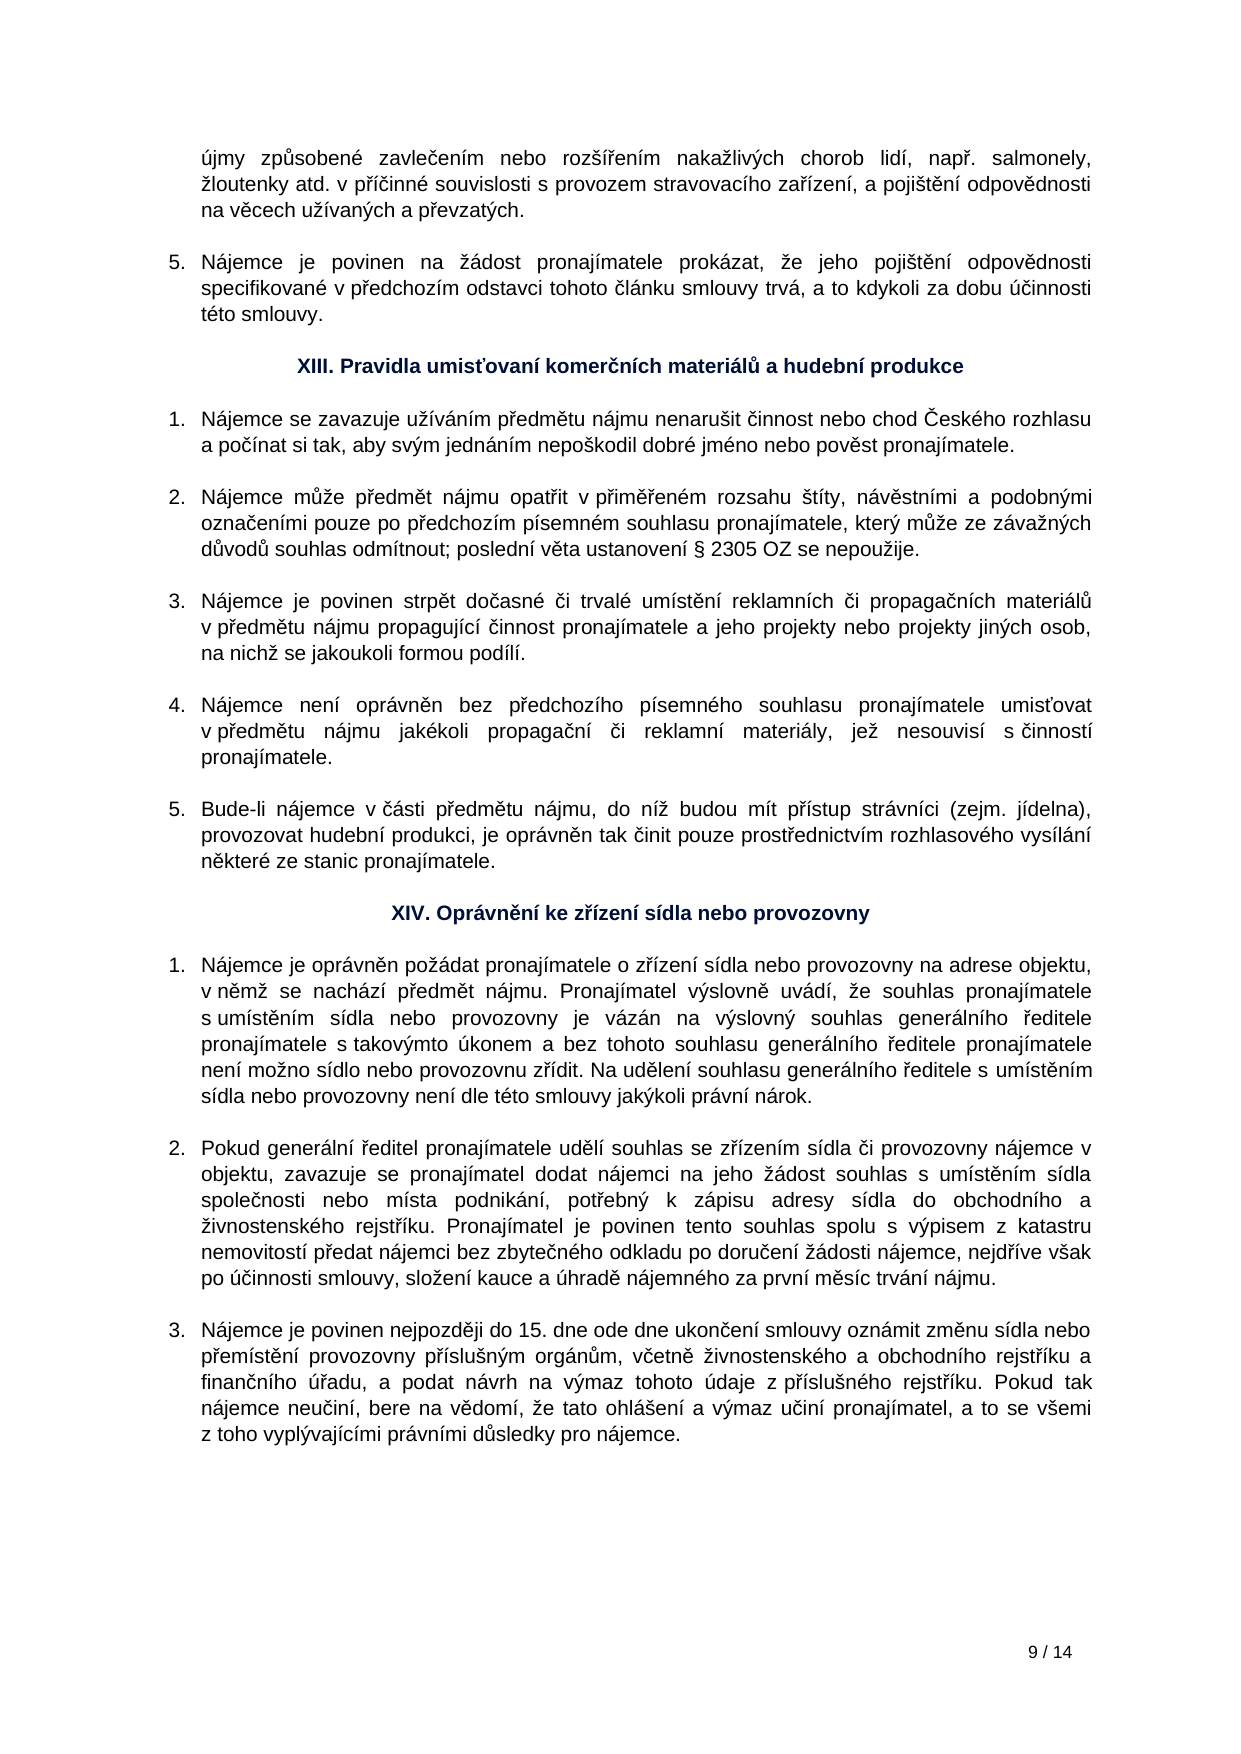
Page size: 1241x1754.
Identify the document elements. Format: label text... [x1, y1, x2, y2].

list Nájemce se zavazuje užíváním předmětu nájmu nenarušit činnost nebo chod Českého rozhlasu a počínat si tak, aby svým jednáním nepoškodil dobré jméno nebo pověst pronajímatele. [168, 405, 1093, 457]
list Bude-li nájemce v části předmětu nájmu, do níž budou mít přístup strávníci (zejm. jídelna), provozovat hudební produkci, je oprávněn tak činit pouze prostřednictvím rozhlasového vysílání některé ze stanic pronajímatele. [168, 796, 1093, 874]
list Nájemce není oprávněn bez předchozího písemného souhlasu pronajímatele umisťovat v předmětu nájmu jakékoli propagační či reklamní materiály, jež nesouvisí s činností pronajímatele. [168, 692, 1093, 770]
subtitle Oprávnění ke zřízení sídla nebo provozovny [168, 900, 1093, 926]
list Pokud generální ředitel pronajímatele udělí souhlas se zřízením sídla či provozovny nájemce v objektu, zavazuje se pronajímatel dodat nájemci na jeho žádost souhlas s umístěním sídla společnosti nebo místa podnikání, potřebný k zápisu adresy sídla do obchodního a živnostenského rejstříku. Pronajímatel je povinen tento souhlas spolu s výpisem z katastru nemovitostí předat nájemci bez zbytečného odkladu po doručení žádosti nájemce, nejdříve však po účinnosti smlouvy, složení kauce a úhradě nájemného za první měsíc trvání nájmu. [168, 1134, 1093, 1291]
list Nájemce je povinen nejpozději do 15. dne ode dne ukončení smlouvy oznámit změnu sídla nebo přemístění provozovny příslušným orgánům, včetně živnostenského a obchodního rejstříku a finančního úřadu, a podat návrh na výmaz tohoto údaje z příslušného rejstříku. Pokud tak nájemce neučiní, bere na vědomí, že tato ohlášení a výmaz učiní pronajímatel, a to se všemi z toho vyplývajícími právními důsledky pro nájemce. [168, 1317, 1093, 1447]
list Nájemce je oprávněn požádat pronajímatele o zřízení sídla nebo provozovny na adrese objektu, v němž se nachází předmět nájmu. Pronajímatel výslovně uvádí, že souhlas pronajímatele s umístěním sídla nebo provozovny je vázán na výslovný souhlas generálního ředitele pronajímatele s takovýmto úkonem a bez tohoto souhlasu generálního ředitele pronajímatele není možno sídlo nebo provozovnu zřídit. Na udělení souhlasu generálního ředitele s umístěním sídla nebo provozovny není dle této smlouvy jakýkoli právní nárok. [168, 952, 1093, 1108]
list Nájemce může předmět nájmu opatřit v přiměřeném rozsahu štíty, návěstními a podobnými označeními pouze po předchozím písemném souhlasu pronajímatele, který může ze závažných důvodů souhlas odmítnout; poslední věta ustanovení § 2305 OZ se nepoužije. [168, 483, 1093, 561]
subtitle Pravidla umisťovaní komerčních materiálů a hudební produkce [168, 353, 1093, 379]
list Nájemce je povinen na žádost pronajímatele prokázat, že jeho pojištění odpovědnosti specifikované v předchozím odstavci tohoto článku smlouvy trvá, a to kdykoli za dobu účinnosti této smlouvy. [168, 249, 1093, 327]
list Nájemce je povinen strpět dočasné či trvalé umístění reklamních či propagačních materiálů v předmětu nájmu propagující činnost pronajímatele a jeho projekty nebo projekty jiných osob, na nichž se jakoukoli formou podílí. [168, 587, 1093, 666]
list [168, 145, 1093, 223]
